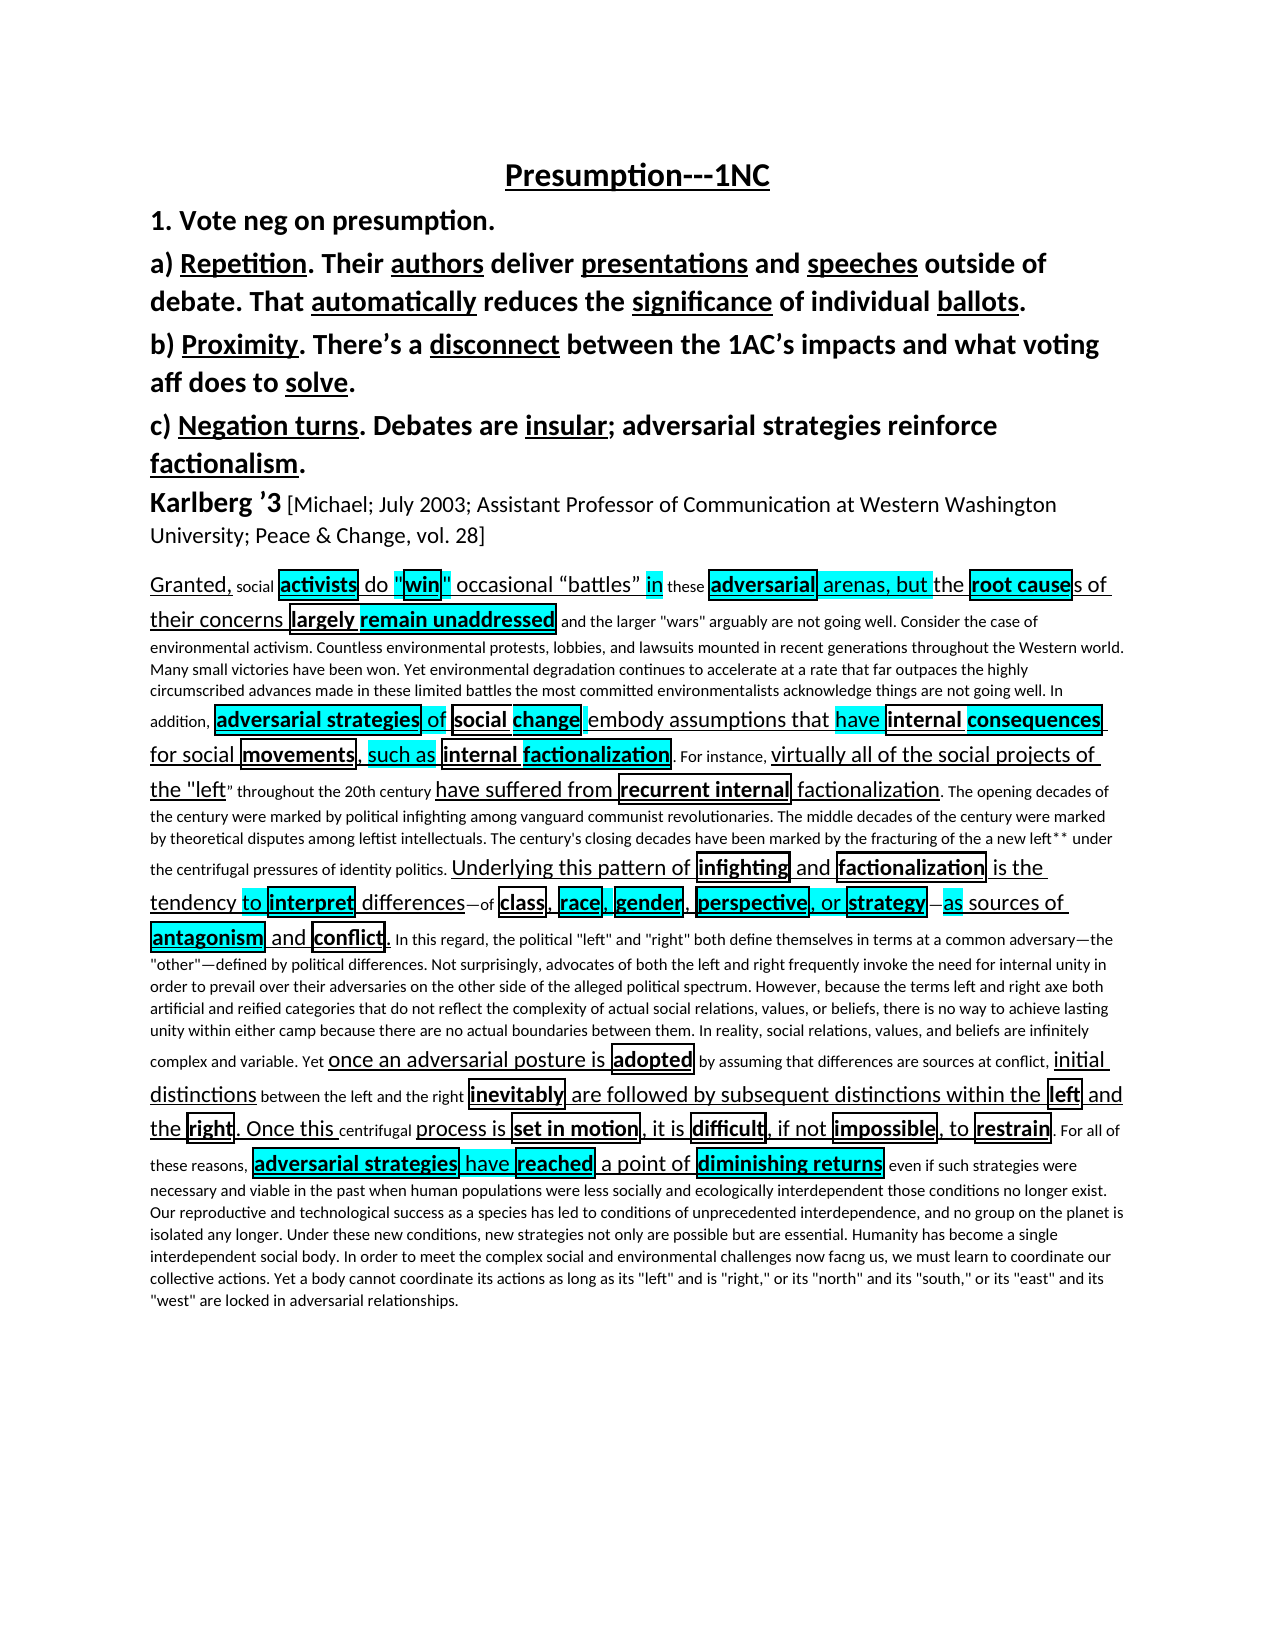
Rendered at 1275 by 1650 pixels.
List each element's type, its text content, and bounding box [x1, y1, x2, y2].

subtitle c) Negation turns. Debates are insular; adversarial strategies reinforce factionalism. [150, 407, 1125, 481]
subtitle Presumption---1NC [150, 154, 1125, 195]
subtitle a) Repetition. Their authors deliver presentations and speeches outside of debate. That automatically reduces the significance of individual ballots. [150, 245, 1125, 319]
text Karlberg ’3 [Michael; July 2003; Assistant Professor of Communication at Western Washington University; Peace & Change, vol. 28] [150, 484, 1125, 550]
subtitle 1. Vote neg on presumption. [150, 202, 1125, 238]
subtitle b) Proximity. There’s a disconnect between the 1AC’s impacts and what voting aff does to solve. [150, 326, 1125, 400]
text Granted, social activists do "win" occasional “battles” in these adversarial arenas, but the root causes of their concerns largely remain unaddressed and the larger "wars" arguably are not going well. Consider the case of environmental activism. Countless environmental protests, lobbies, and lawsuits mounted in recent generations throughout the Western world. Many small victories have been won. Yet environmental degradation continues to accelerate at a rate that far outpaces the highly circumscribed advances made in these limited battles the most committed environmentalists acknowledge things are not going well. In addition, adversarial strategies of social change embody assumptions that have internal consequences for social movements, such as internal factionalization. For instance, virtually all of the social projects of the "left” throughout the 20th century have suffered from recurrent internal factionalization. The opening decades of the century were marked by political infighting among vanguard communist revolutionaries. The middle decades of the century were marked by theoretical disputes among leftist intellectuals. The century's closing decades have been marked by the fracturing of the a new left** under the centrifugal pressures of identity politics. Underlying this pattern of infighting and factionalization is the tendency to interpret differences—of class, race, gender, perspective, or strategy—as sources of antagonism and conflict. In this regard, the political "left" and "right" both define themselves in terms at a common adversary—the "other"—defined by political differences. Not surprisingly, advocates of both the left and right frequently invoke the need for internal unity in order to prevail over their adversaries on the other side of the alleged political spectrum. However, because the terms left and right axe both artificial and reified categories that do not reflect the complexity of actual social relations, values, or beliefs, there is no way to achieve lasting unity within either camp because there are no actual boundaries between them. In reality, social relations, values, and beliefs are infinitely complex and variable. Yet once an adversarial posture is adopted by assuming that differences are sources at conflict, initial distinctions between the left and the right inevitably are followed by subsequent distinctions within the left and the right. Once this centrifugal process is set in motion, it is difficult, if not impossible, to restrain. For all of these reasons, adversarial strategies have reached a point of diminishing returns even if such strategies were necessary and viable in the past when human populations were less socially and ecologically interdependent those conditions no longer exist. Our reproductive and technological success as a species has led to conditions of unprecedented interdependence, and no group on the planet is isolated any longer. Under these new conditions, new strategies not only are possible but are essential. Humanity has become a single interdependent social body. In order to meet the complex social and environmental challenges now facng us, we must learn to coordinate our collective actions. Yet a body cannot coordinate its actions as long as its "left" and is "right," or its "north" and its "south," or its "east" and its "west" are locked in adversarial relationships. [150, 568, 1125, 1310]
